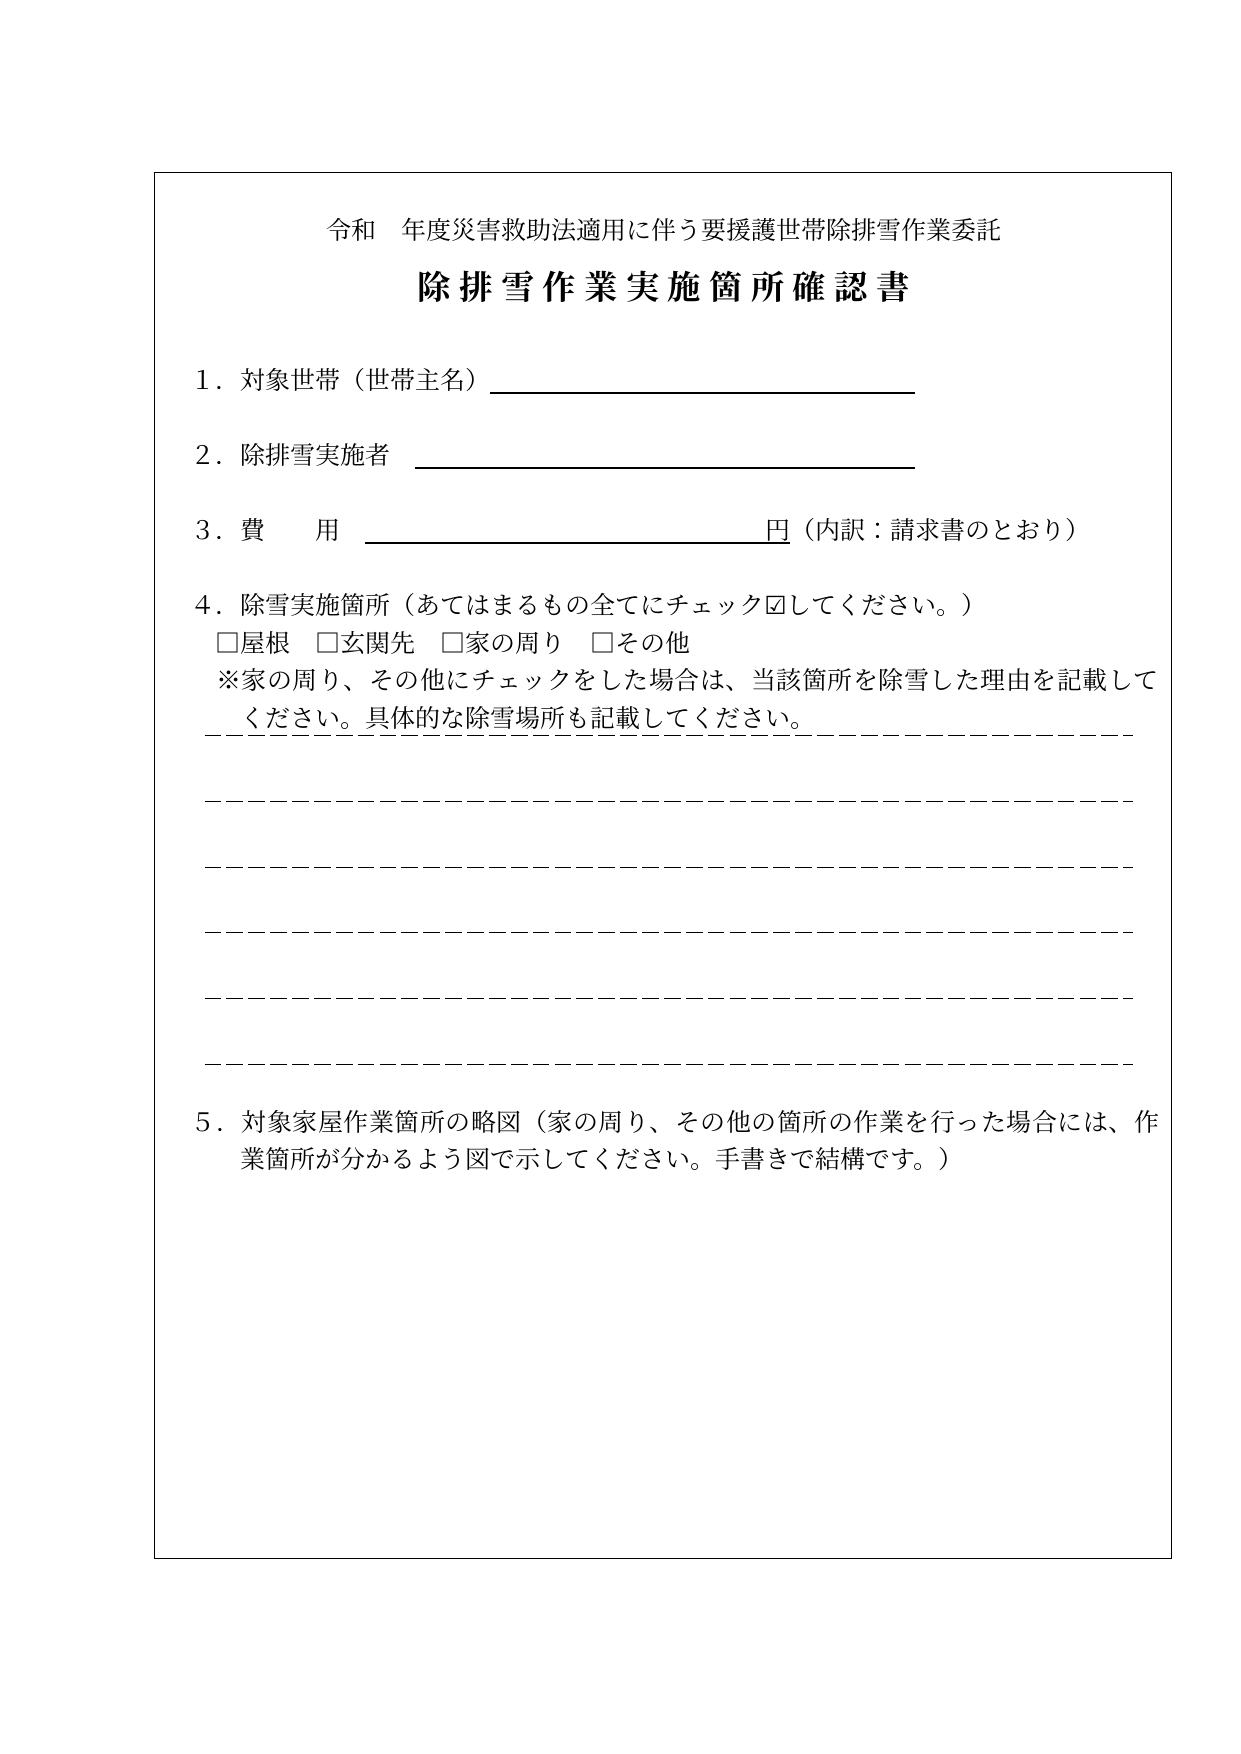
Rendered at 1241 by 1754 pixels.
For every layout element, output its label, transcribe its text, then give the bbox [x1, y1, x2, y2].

table_header 令和 年度災害救助法適用に伴う要援護世帯除排雪作業委託 除 排 雪 作 業 実 施 箇 所 確 認 書 １．対象世帯（世帯主名） ２．除排雪実施者 ３．費 用 円（内訳：請求書のとおり） ４．除雪実施箇所（あてはまるもの全てにチェック☑してください。） □屋根 □玄関先 □家の周り □その他 ※家の周り、その他にチェックをした場合は、当該箇所を除雪した理由を記載してください。具体的な除雪場所も記載してください。 ５．対象家屋作業箇所の略図（家の周り、その他の箇所の作業を行った場合には、作業箇所が分かるよう図で示してください。手書きで結構です。） [155, 173, 1171, 1558]
